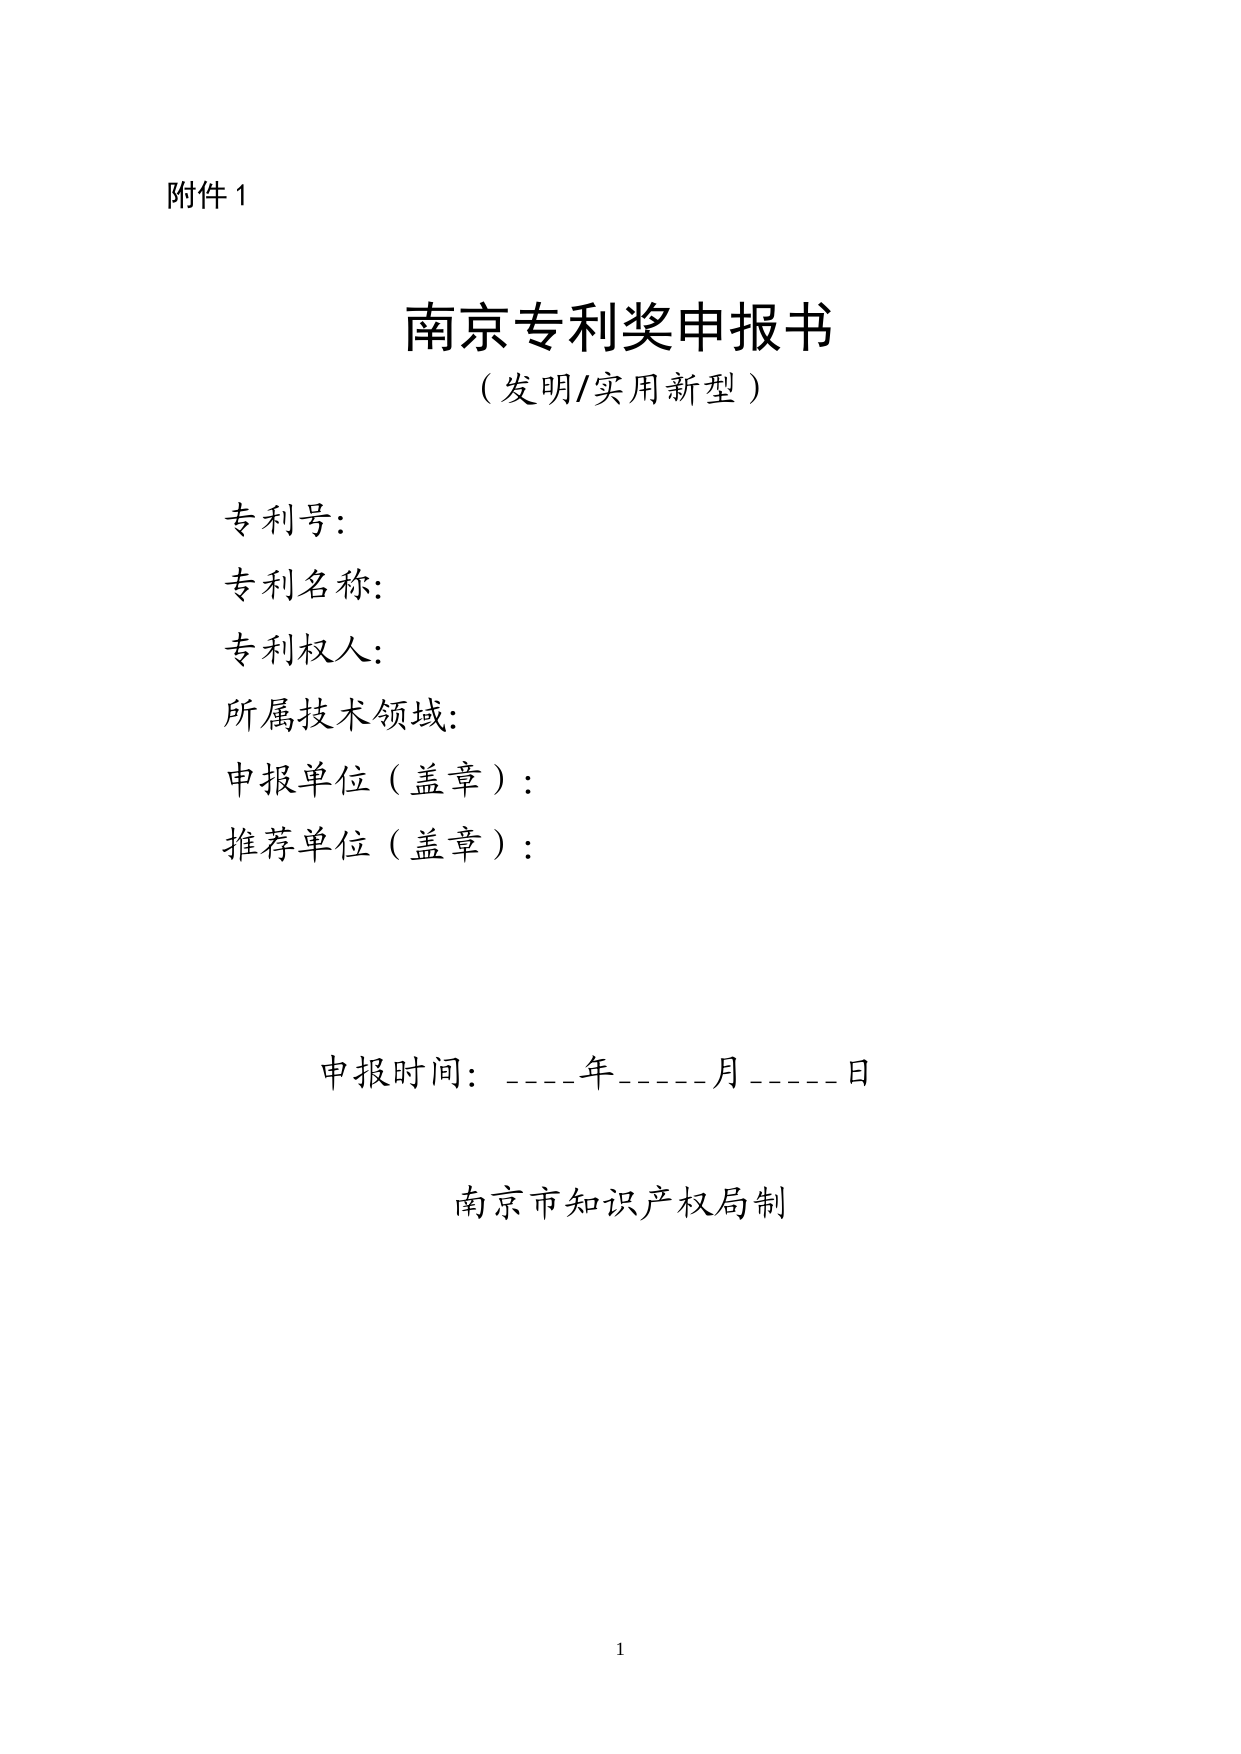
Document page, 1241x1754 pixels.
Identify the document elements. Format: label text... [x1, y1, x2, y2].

text 推荐单位（盖章）： [165, 810, 1075, 875]
text 专利权人： [165, 615, 1075, 680]
text 申报单位（盖章）： [165, 745, 1075, 810]
text 申报时间：____年_____月_____日 [165, 1038, 1075, 1103]
text 南京专利奖申报书 [165, 290, 1075, 355]
text 附件1 [165, 160, 1075, 225]
text 专利号： [165, 485, 1075, 550]
text （发明/实用新型） [165, 355, 1075, 420]
text 所属技术领域： [165, 680, 1075, 745]
text 专利名称： [165, 550, 1075, 615]
text 南京市知识产权局制 [165, 1168, 1075, 1233]
